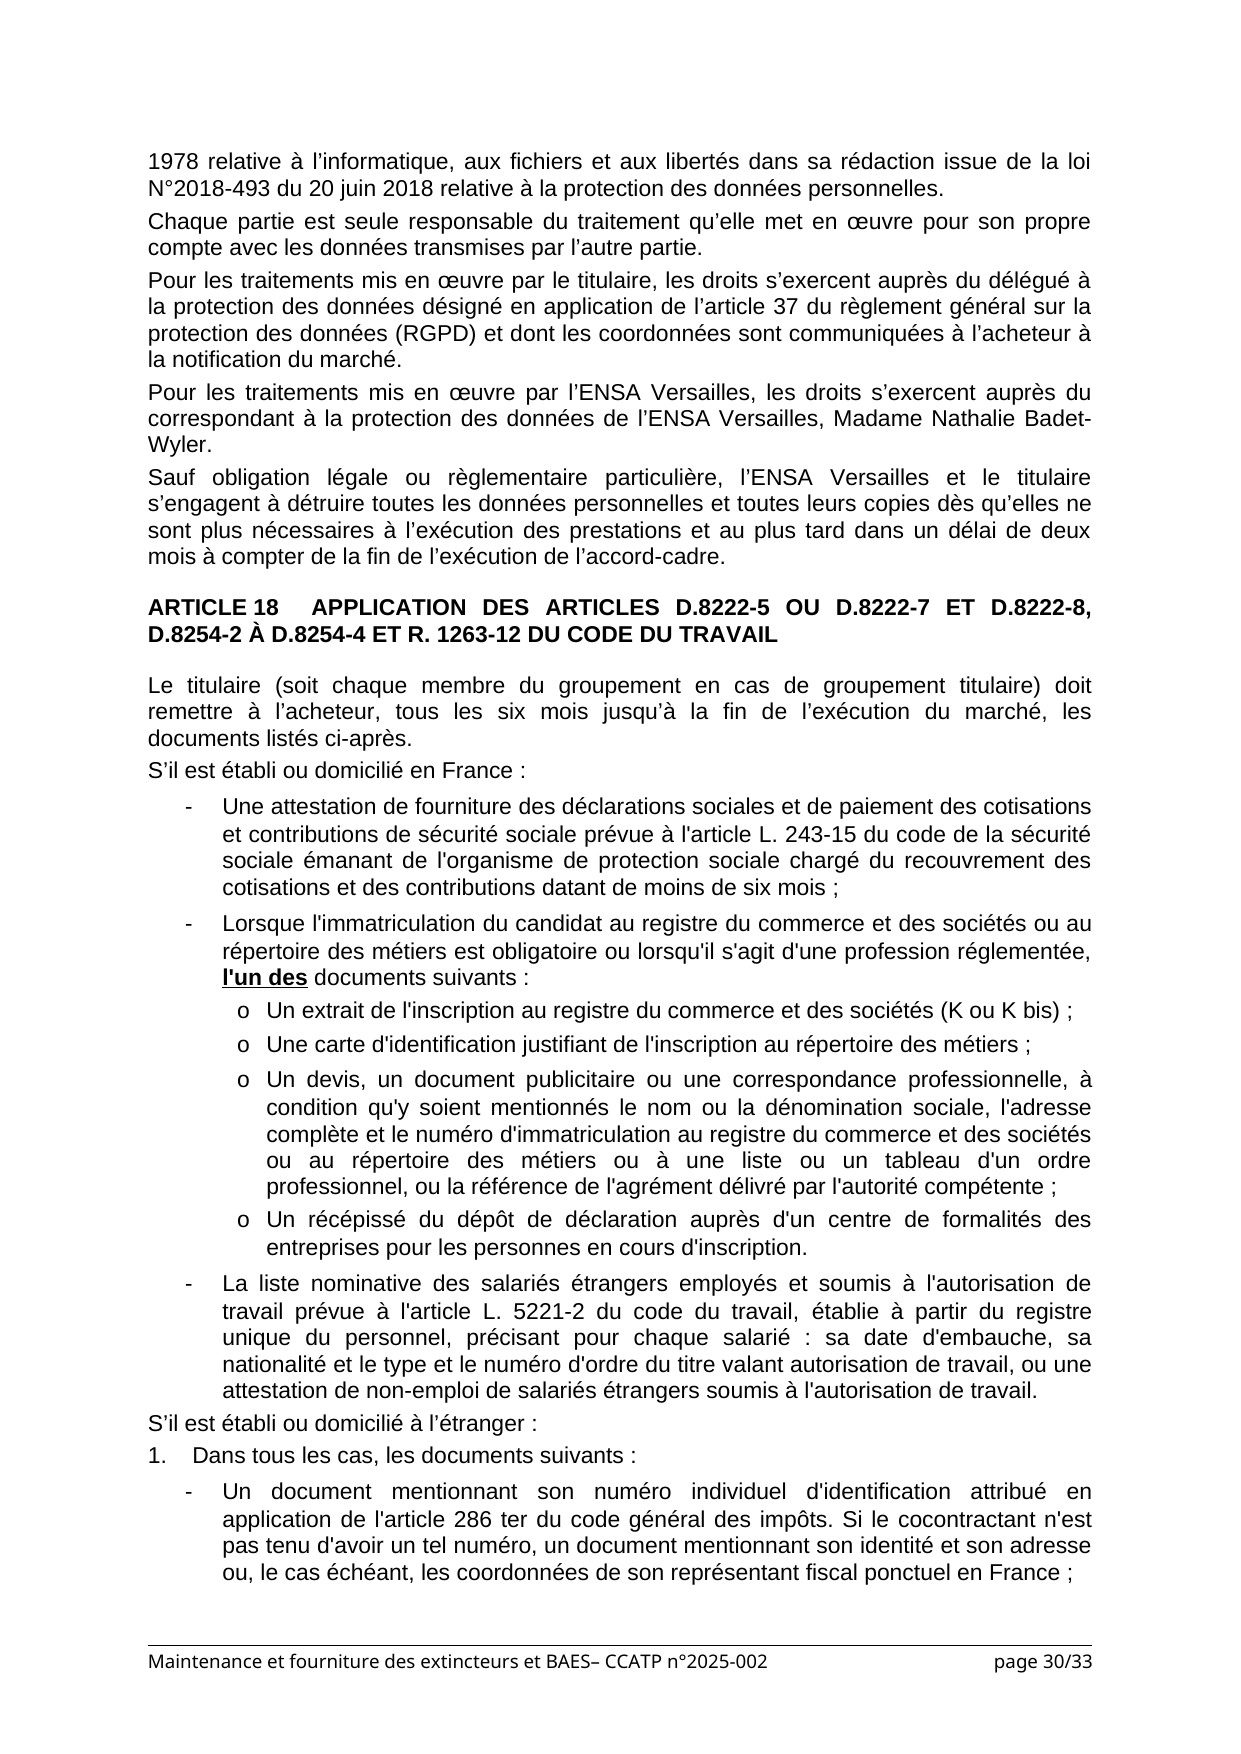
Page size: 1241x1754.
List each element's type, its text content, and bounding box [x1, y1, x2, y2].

list Une attestation de fourniture des déclarations sociales et de paiement des cotisations et contributions de sécurité sociale prévue à l'article L. 243-15 du code de la sécurité sociale émanant de l'organisme de protection sociale chargé du recouvrement des cotisations et des contributions datant de moins de six mois ; [185, 790, 1092, 900]
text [148, 148, 1092, 202]
list Un document mentionnant son numéro individuel d'identification attribué en application de l'article 286 ter du code général des impôts. Si le cocontractant n'est pas tenu d'avoir un tel numéro, un document mentionnant son identité et son adresse ou, le cas échéant, les coordonnées de son représentant fiscal ponctuel en France ; [185, 1475, 1092, 1585]
list Un devis, un document publicitaire ou une correspondance professionnelle, à condition qu'y soient mentionnés le nom ou la dénomination sociale, l'adresse complète et le numéro d'immatriculation au registre du commerce et des sociétés ou au répertoire des métiers ou à une liste ou un tableau d'un ordre professionnel, ou la référence de l'agrément délivré par l'autorité compétente ; [236, 1066, 1092, 1199]
text 1. Dans tous les cas, les documents suivants : [148, 1442, 1092, 1469]
text S’il est établi ou domicilié à l’étranger : [148, 1410, 1092, 1436]
list Une carte d'identification justifiant de l'inscription au répertoire des métiers ; [236, 1031, 1092, 1059]
list La liste nominative des salariés étrangers employés et soumis à l'autorisation de travail prévue à l'article L. 5221-2 du code du travail, établie à partir du registre unique du personnel, précisant pour chaque salarié : sa date d'embauche, sa nationalité et le type et le numéro d'ordre du titre valant autorisation de travail, ou une attestation de non-emploi de salariés étrangers soumis à l'autorisation de travail. [185, 1267, 1092, 1403]
list article 18 Application des articles D.8222-5 ou D.8222-7 et D.8222-8, D.8254-2 à D.8254-4 et R. 1263-12 du code du travail [148, 594, 1092, 647]
text Pour les traitements mis en œuvre par le titulaire, les droits s’exercent auprès du délégué à la protection des données désigné en application de l’article 37 du règlement général sur la protection des données (RGPD) et dont les coordonnées sont communiquées à l’acheteur à la notification du marché. [148, 267, 1092, 372]
list Un récépissé du dépôt de déclaration auprès d'un centre de formalités des entreprises pour les personnes en cours d'inscription. [236, 1206, 1092, 1261]
list Un extrait de l'inscription au registre du commerce et des sociétés (K ou K bis) ; [236, 997, 1092, 1025]
text S’il est établi ou domicilié en France : [148, 757, 1092, 784]
text Pour les traitements mis en œuvre par l’ENSA Versailles, les droits s’exercent auprès du correspondant à la protection des données de l’ENSA Versailles, Madame Nathalie Badet-Wyler. [148, 378, 1092, 458]
text Chaque partie est seule responsable du traitement qu’elle met en œuvre pour son propre compte avec les données transmises par l’autre partie. [148, 208, 1092, 261]
text Sauf obligation légale ou règlementaire particulière, l’ENSA Versailles et le titulaire s’engagent à détruire toutes les données personnelles et toutes leurs copies dès qu’elles ne sont plus nécessaires à l’exécution des prestations et au plus tard dans un délai de deux mois à compter de la fin de l’exécution de l’accord-cadre. [148, 464, 1092, 569]
text Le titulaire (soit chaque membre du groupement en cas de groupement titulaire) doit remettre à l’acheteur, tous les six mois jusqu’à la fin de l’exécution du marché, les documents listés ci-après. [148, 672, 1092, 751]
list Lorsque l'immatriculation du candidat au registre du commerce et des sociétés ou au répertoire des métiers est obligatoire ou lorsqu'il s'agit d'une profession réglementée, l'un des documents suivants : [185, 906, 1092, 990]
